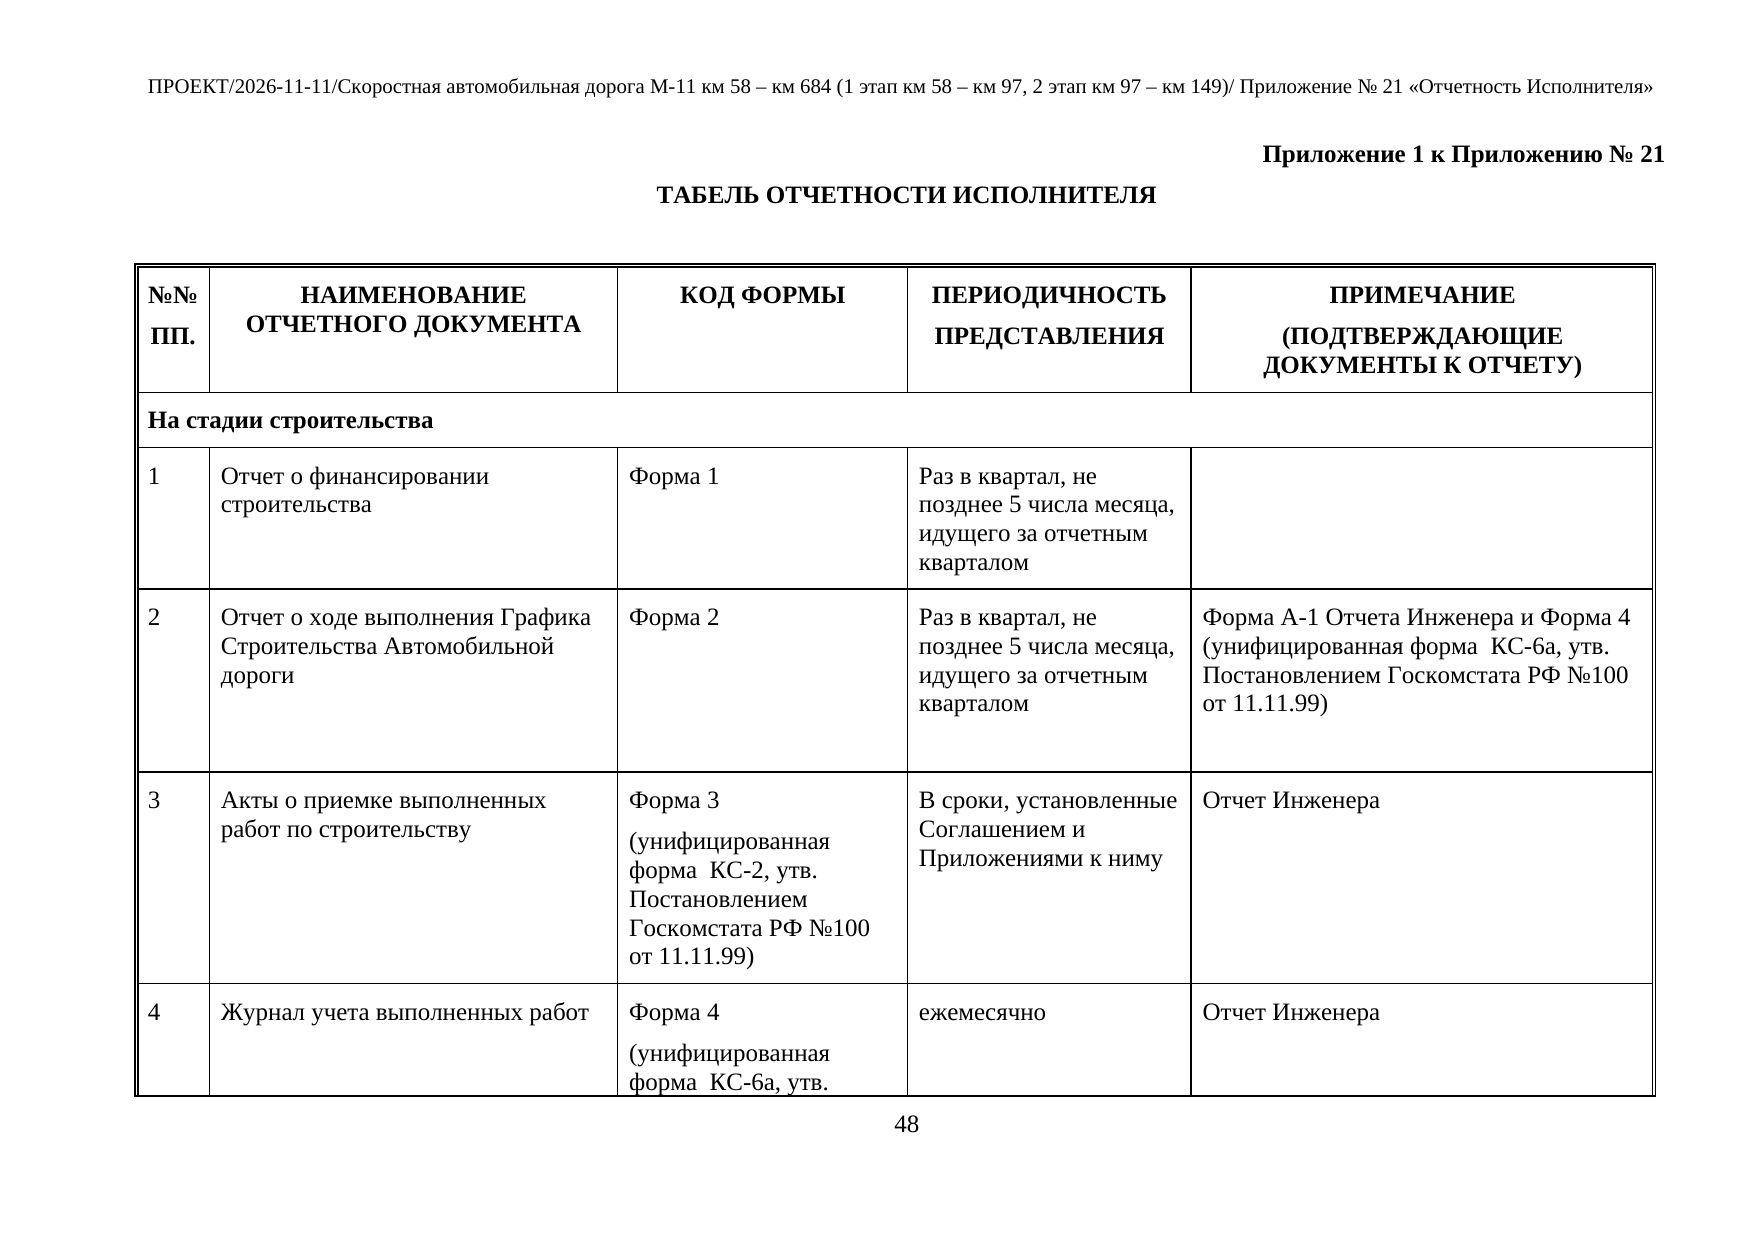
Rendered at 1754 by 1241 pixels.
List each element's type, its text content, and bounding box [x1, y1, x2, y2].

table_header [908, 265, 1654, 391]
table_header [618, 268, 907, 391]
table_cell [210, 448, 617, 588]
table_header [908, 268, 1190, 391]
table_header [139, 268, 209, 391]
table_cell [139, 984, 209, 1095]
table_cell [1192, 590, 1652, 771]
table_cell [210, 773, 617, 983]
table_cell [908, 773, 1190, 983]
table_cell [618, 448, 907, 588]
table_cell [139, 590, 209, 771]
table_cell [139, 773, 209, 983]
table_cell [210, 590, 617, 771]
text Приложение 1 к Приложению № 21 [148, 139, 1665, 168]
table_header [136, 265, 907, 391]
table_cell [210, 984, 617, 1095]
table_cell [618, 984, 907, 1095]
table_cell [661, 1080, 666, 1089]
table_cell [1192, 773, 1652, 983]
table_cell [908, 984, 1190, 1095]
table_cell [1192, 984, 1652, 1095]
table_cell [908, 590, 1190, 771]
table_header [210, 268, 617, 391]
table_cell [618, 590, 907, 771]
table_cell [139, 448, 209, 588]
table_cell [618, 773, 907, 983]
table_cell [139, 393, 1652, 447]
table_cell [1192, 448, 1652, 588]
text ТАБЕЛЬ ОТЧЕТНОСТИ ИСПОЛНИТЕЛЯ [148, 180, 1665, 209]
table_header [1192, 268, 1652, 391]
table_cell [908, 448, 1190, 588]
